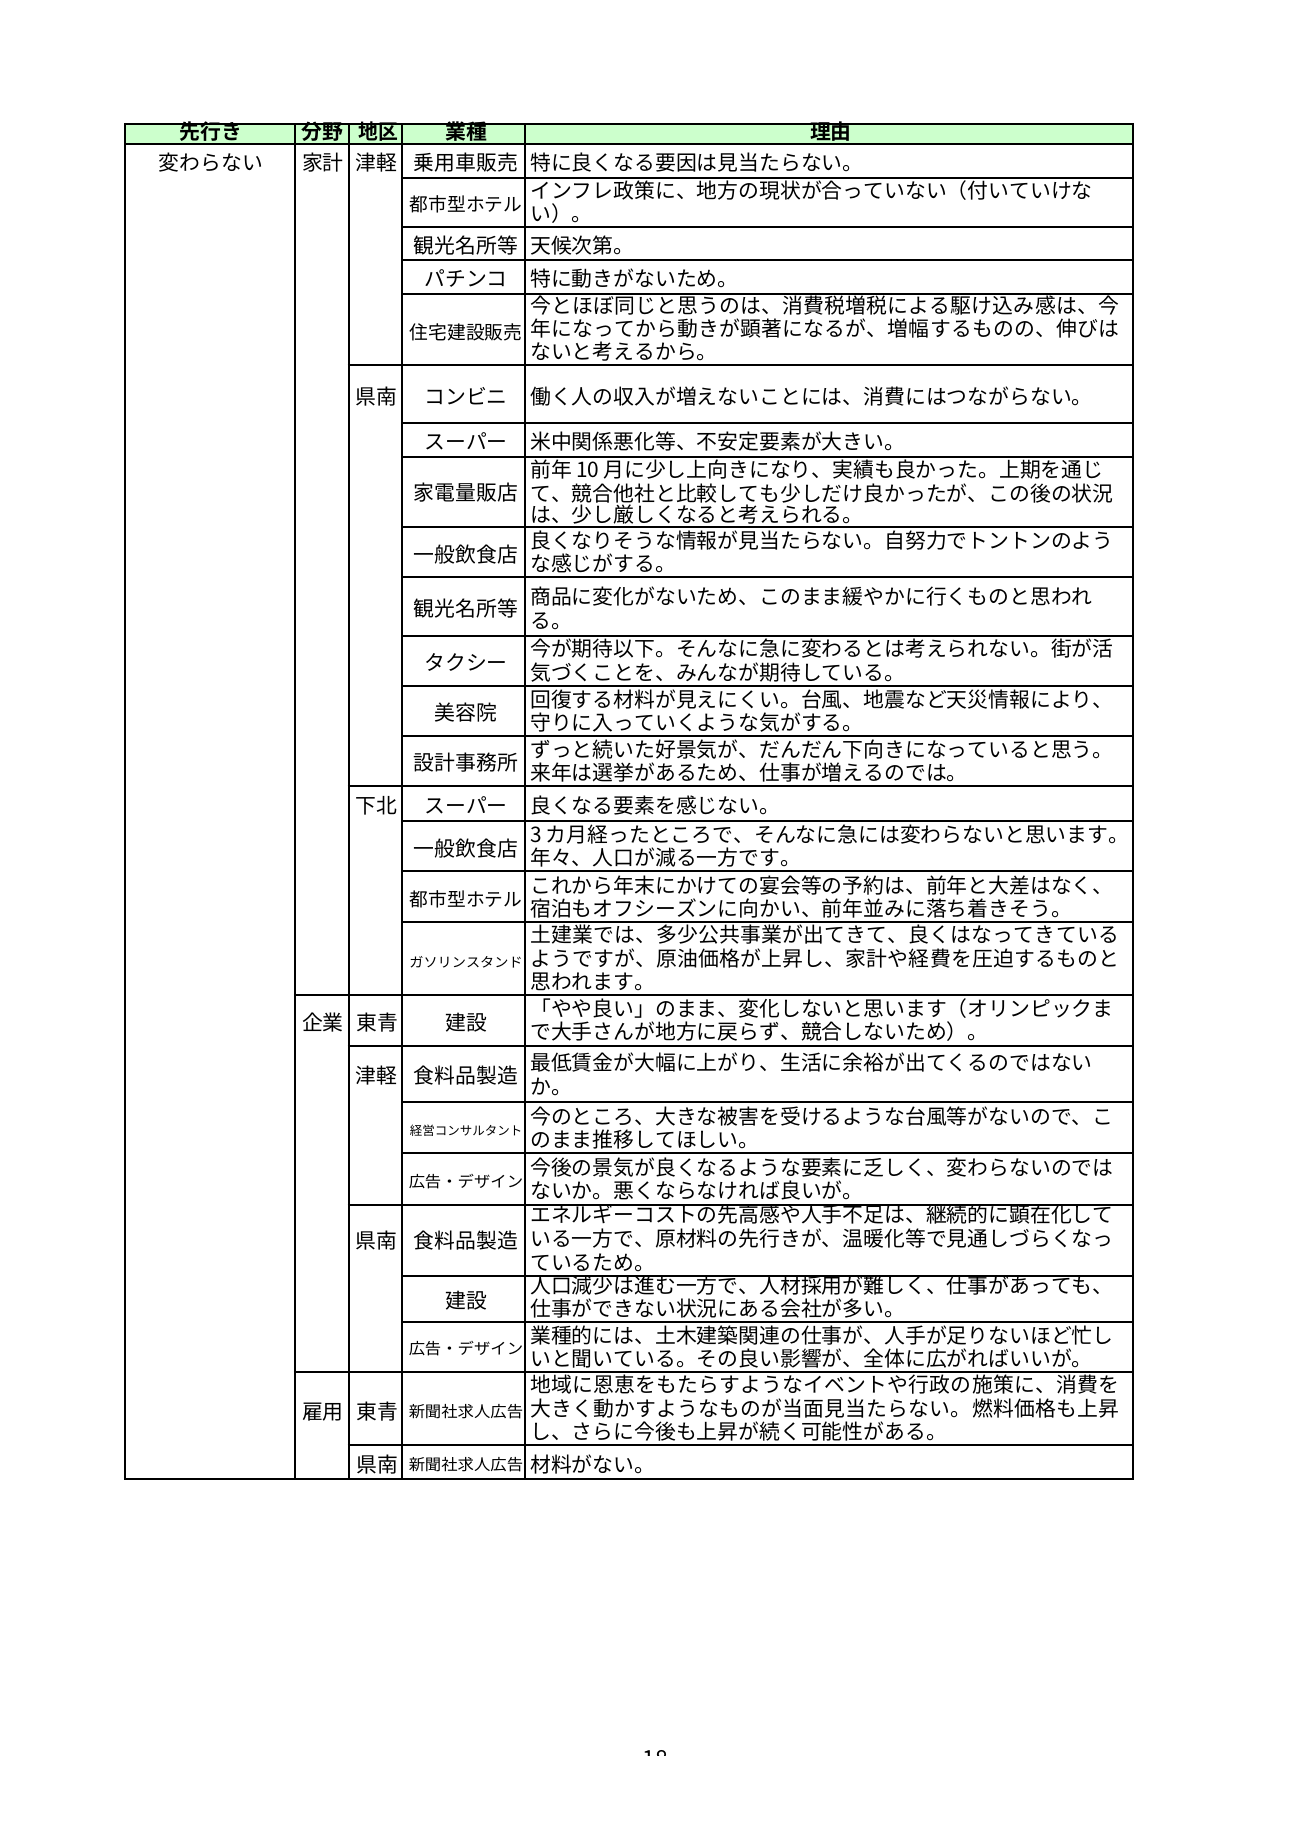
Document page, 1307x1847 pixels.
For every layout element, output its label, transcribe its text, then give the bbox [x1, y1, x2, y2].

table_cell 新聞社求人広告 [403, 1446, 524, 1478]
table_cell 天候次第。 [526, 228, 1132, 259]
table_cell スーパー [403, 424, 524, 456]
table_cell 地域に恩恵をもたらすようなイベントや行政の施策に、消費を大きく動かすようなものが当面見当たらない。燃料価格も上昇し、さらに今後も上昇が続く可能性がある。 [526, 1373, 1132, 1444]
table_cell 建設 [403, 996, 524, 1044]
table_cell 広告・デザイン [403, 1154, 524, 1204]
table_cell 県南 [350, 1446, 401, 1478]
table_cell ずっと続いた好景気が、だんだん下向きになっていると思う。来年は選挙があるため、仕事が増えるのでは。 [526, 737, 1132, 785]
table_cell 回復する材料が見えにくい。台風、地震など天災情報により、守りに入っていくような気がする。 [526, 687, 1132, 735]
table_cell 人口減少は進む一方で、人材採用が難しく、仕事があっても、 仕事ができない状況にある会社が多い。 [526, 1277, 1132, 1321]
table_cell 特に良くなる要因は見当たらない。 [526, 145, 1132, 177]
table_cell 材料がない。 [526, 1446, 1132, 1478]
table_cell 雇用 [296, 1373, 348, 1478]
table_cell 米中関係悪化等、不安定要素が大きい。 [526, 424, 1132, 456]
table_cell 県南 [350, 1206, 401, 1371]
table_header 地区 [350, 125, 401, 143]
table_cell 今のところ、大きな被害を受けるような台風等がないので、このまま推移してほしい。 [526, 1103, 1132, 1152]
table_cell 今が期待以下。そんなに急に変わるとは考えられない。街が活気づくことを、みんなが期待している。 [526, 637, 1132, 685]
table_cell 設計事務所 [403, 737, 524, 785]
table_cell 食料品製造 [403, 1047, 524, 1101]
table_header 分野 [296, 125, 348, 143]
table_cell 今後の景気が良くなるような要素に乏しく、変わらないのではないか。悪くならなければ良いが。 [526, 1154, 1132, 1204]
table_cell 都市型ホテル [403, 872, 524, 921]
table_cell 特に動きがないため。 [526, 261, 1132, 293]
table_cell 観光名所等 [403, 578, 524, 634]
table_cell 家計 [296, 145, 348, 994]
table_cell 土建業では、多少公共事業が出てきて、良くはなってきているようですが、原油価格が上昇し、家計や経費を圧迫するものと思われます。 [526, 923, 1132, 994]
table_cell 広告・デザイン [403, 1323, 524, 1371]
table_cell 働く人の収入が増えないことには、消費にはつながらない。 [526, 366, 1132, 422]
table_cell 東青 [350, 996, 401, 1044]
table_cell エネルギーコストの先高感や人手不足は、継続的に顕在化して いる一方で、原材料の先行きが、温暖化等で見通しづらくなっているため。 [526, 1206, 1132, 1275]
table_cell 変わらない [126, 145, 294, 1478]
table_cell 3カ月経ったところで、そんなに急には変わらないと思います。年々、人口が減る一方です。 [526, 822, 1132, 870]
table_cell 前年10月に少し上向きになり、実績も良かった。上期を通じ て、競合他社と比較しても少しだけ良かったが、この後の状況 は、少し厳しくなると考えられる。 [526, 458, 1132, 526]
table_cell 一般飲食店 [403, 822, 524, 870]
table_cell 津軽 [350, 1047, 401, 1204]
table_cell インフレ政策に、地方の現状が合っていない（付いていけない）。 [526, 179, 1132, 226]
table_cell 新聞社求人広告 [403, 1373, 524, 1444]
table_cell 良くなりそうな情報が見当たらない。自努力でトントンのような感じがする。 [526, 528, 1132, 576]
table_cell パチンコ [403, 261, 524, 293]
table_cell 美容院 [403, 687, 524, 735]
table_cell 建設 [403, 1277, 524, 1321]
table_cell 東青 [350, 1373, 401, 1444]
table_header 業種 [403, 125, 524, 143]
table_cell スーパー [403, 787, 524, 820]
table_cell タクシー [403, 637, 524, 685]
table_cell 「やや良い」のまま、変化しないと思います（オリンピックまで大手さんが地方に戻らず、競合しないため）。 [526, 996, 1132, 1044]
table_cell 最低賃金が大幅に上がり、生活に余裕が出てくるのではないか。 [526, 1047, 1132, 1101]
table_cell 商品に変化がないため、このまま緩やかに行くものと思われる。 [526, 578, 1132, 634]
table_cell 下北 [350, 787, 401, 994]
table_cell 県南 [350, 366, 401, 785]
table_cell 都市型ホテル [403, 179, 524, 226]
table_cell コンビニ [403, 366, 524, 422]
table_header 理由 [526, 125, 1132, 143]
table_cell 一般飲食店 [403, 528, 524, 576]
table_header 先行き [126, 125, 294, 143]
table_cell 食料品製造 [403, 1206, 524, 1275]
table_cell 業種的には、土木建築関連の仕事が、人手が足りないほど忙しいと聞いている。その良い影響が、全体に広がればいいが。 [526, 1323, 1132, 1371]
table_cell 津軽 [350, 145, 401, 364]
table_cell ガソリンスタンド [403, 923, 524, 994]
table_cell 今とほぼ同じと思うのは、消費税増税による駆け込み感は、今年になってから動きが顕著になるが、増幅するものの、伸びはないと考えるから。 [526, 295, 1132, 364]
table_cell 乗用車販売 [403, 145, 524, 177]
table_cell 良くなる要素を感じない。 [526, 787, 1132, 820]
table_cell これから年末にかけての宴会等の予約は、前年と大差はなく、宿泊もオフシーズンに向かい、前年並みに落ち着きそう。 [526, 872, 1132, 921]
table_cell 観光名所等 [403, 228, 524, 259]
table_cell 家電量販店 [403, 458, 524, 526]
table_cell 企業 [296, 996, 348, 1371]
table_cell 住宅建設販売 [403, 295, 524, 364]
table_cell 経営コンサルタント [403, 1103, 524, 1152]
